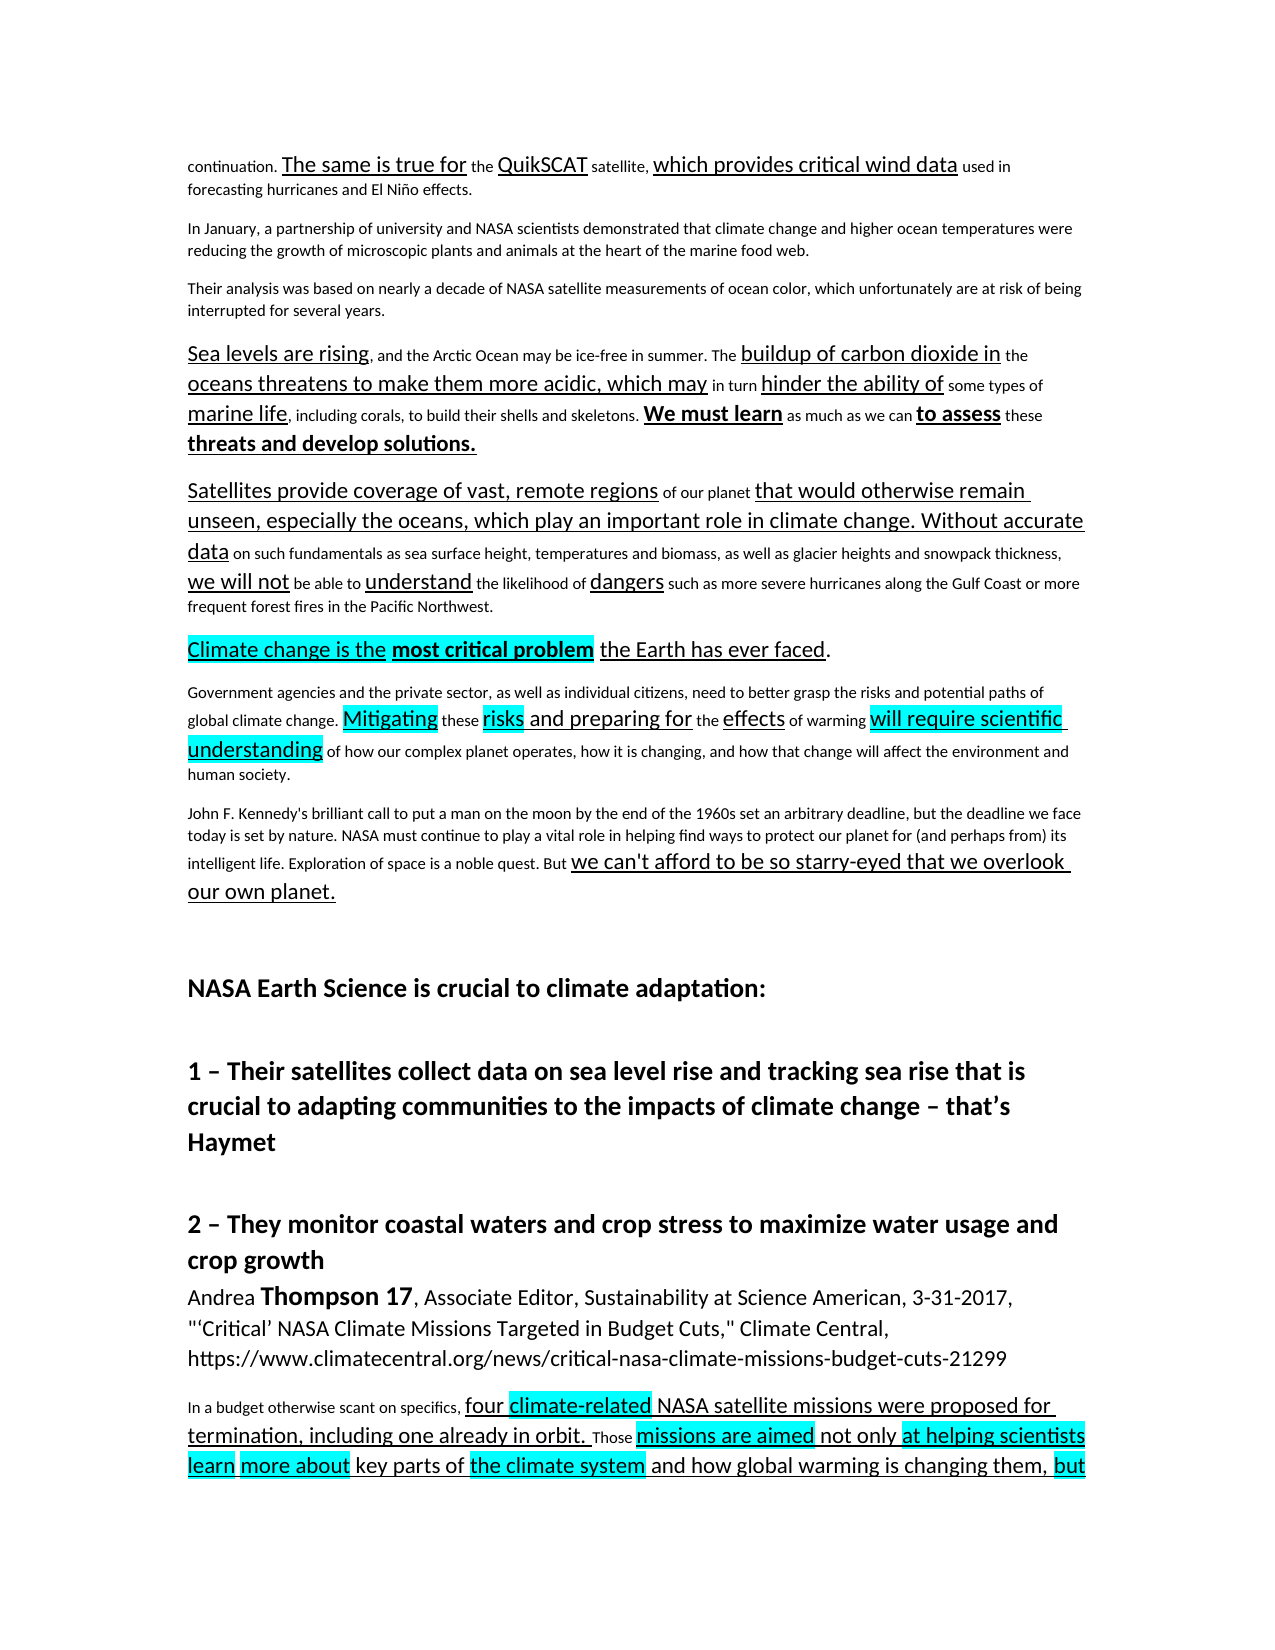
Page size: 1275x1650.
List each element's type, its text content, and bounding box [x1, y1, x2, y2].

text John F. Kennedy's brilliant call to put a man on the moon by the end of the 1960s set an arbitrary deadline, but the deadline we face today is set by nature. NASA must continue to play a vital role in helping find ways to protect our planet for (and perhaps from) its intelligent life. Exploration of space is a noble quest. But we can't afford to be so starry-eyed that we overlook our own planet. [187, 803, 1087, 906]
text Andrea Thompson 17, Associate Editor, Sustainability at Science American, 3-31-2017, "‘Critical’ NASA Climate Missions Targeted in Budget Cuts," Climate Central, https://www.climatecentral.org/news/critical-nasa-climate-missions-budget-cuts-21299 [187, 1279, 1087, 1372]
subtitle 2 – They monitor coastal waters and crop stress to maximize water usage and crop growth [187, 1207, 1087, 1276]
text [187, 1391, 1087, 1479]
text Government agencies and the private sector, as well as individual citizens, need to better grasp the risks and potential paths of global climate change. Mitigating these risks and preparing for the effects of warming will require scientific understanding of how our complex planet operates, how it is changing, and how that change will affect the environment and human society. [187, 682, 1087, 785]
text In January, a partnership of university and NASA scientists demonstrated that climate change and higher ocean temperatures were reducing the growth of microscopic plants and animals at the heart of the marine food web. [187, 218, 1087, 260]
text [187, 150, 1087, 200]
text Satellites provide coverage of vast, remote regions of our planet that would otherwise remain unseen, especially the oceans, which play an important role in climate change. Without accurate data on such fundamentals as sea surface height, temperatures and biomass, as well as glacier heights and snowpack thickness, we will not be able to understand the likelihood of dangers such as more severe hurricanes along the Gulf Coast or more frequent forest fires in the Pacific Northwest. [187, 476, 1087, 617]
text Climate change is the most critical problem the Earth has ever faced. [594, 635, 1087, 663]
text Their analysis was based on nearly a decade of NASA satellite measurements of ocean color, which unfortunately are at risk of being interrupted for several years. [187, 278, 1087, 321]
subtitle NASA Earth Science is crucial to climate adaptation: [187, 971, 1087, 1004]
text Sea levels are rising, and the Arctic Ocean may be ice-free in summer. The buildup of carbon dioxide in the oceans threatens to make them more acidic, which may in turn hinder the ability of some types of marine life, including corals, to build their shells and skeletons. We must learn as much as we can to assess these threats and develop solutions. [187, 339, 1087, 458]
subtitle 1 – Their satellites collect data on sea level rise and tracking sea rise that is crucial to adapting communities to the impacts of climate change – that’s Haymet [187, 1054, 1087, 1158]
